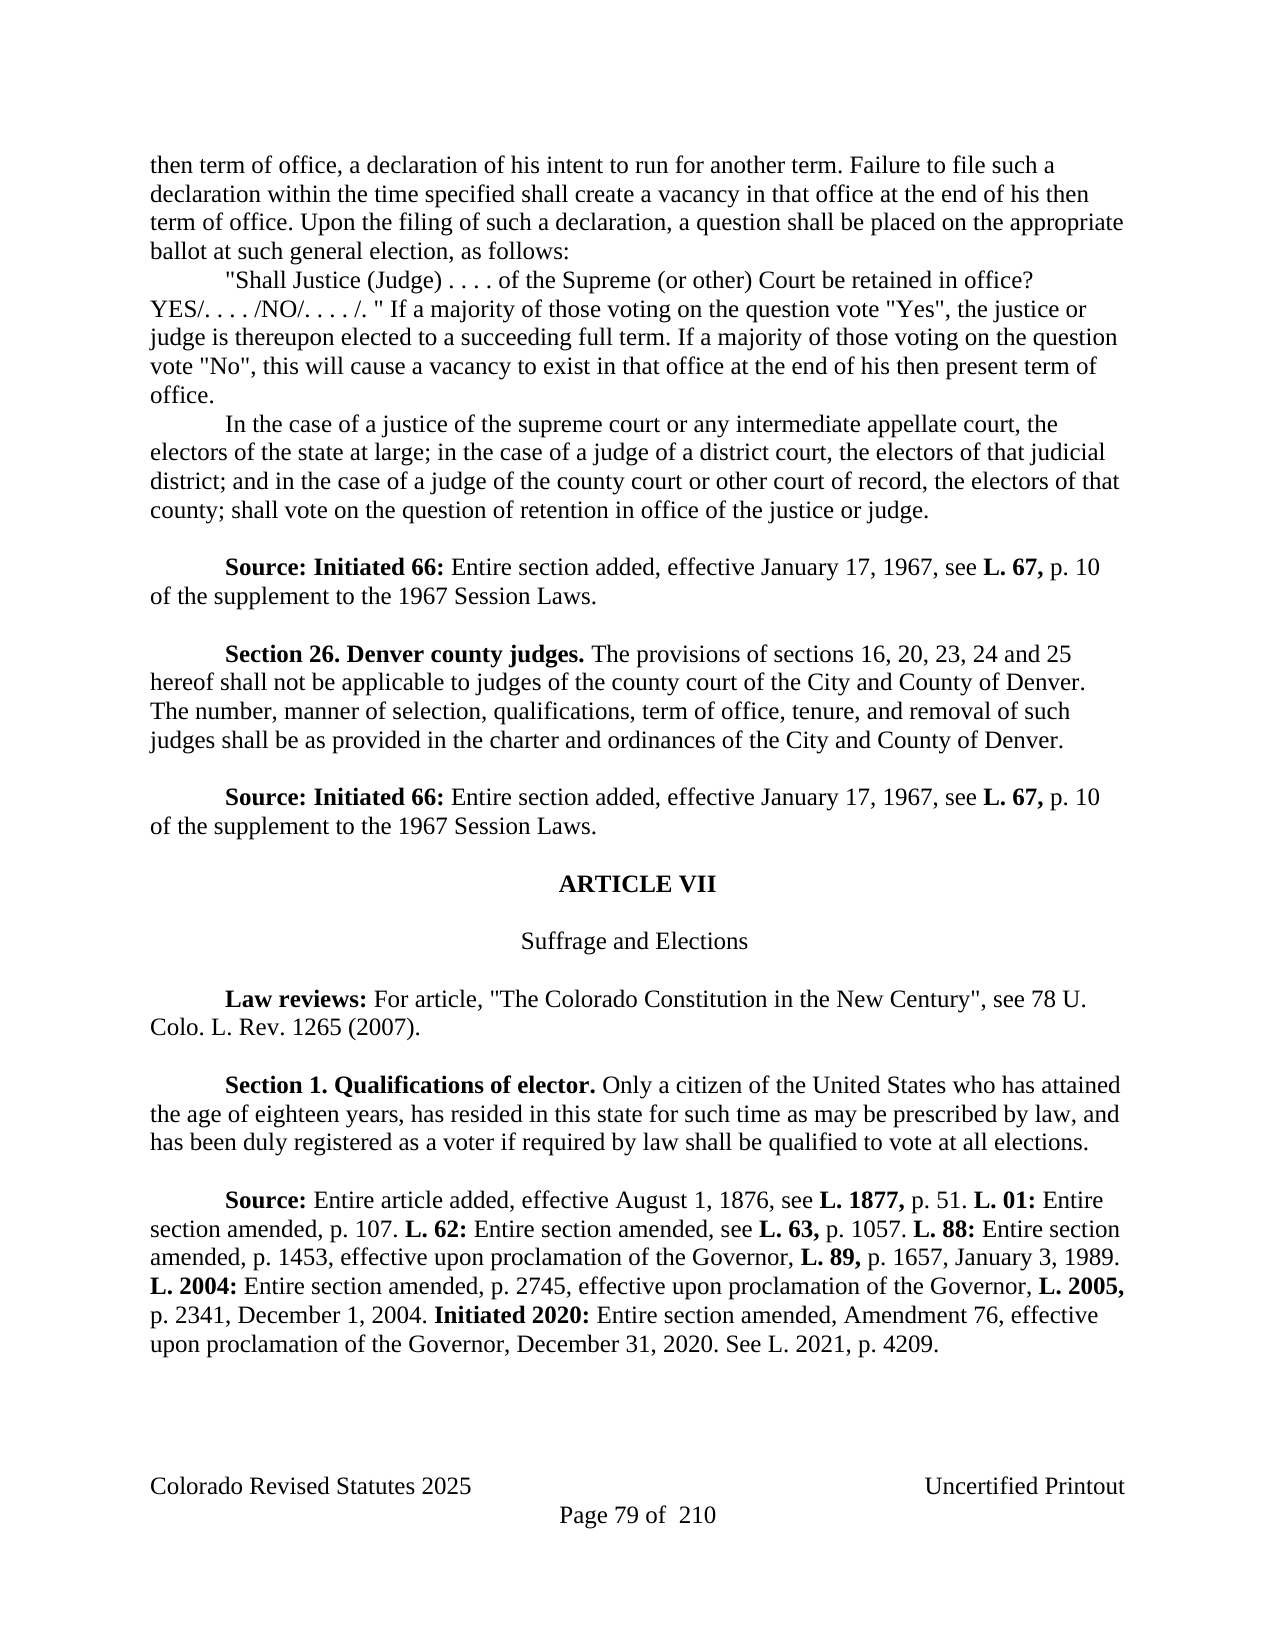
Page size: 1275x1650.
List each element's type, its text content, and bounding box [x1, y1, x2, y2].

text Suffrage and Elections [150, 926, 1125, 955]
text In the case of a justice of the supreme court or any intermediate appellate court, the electors of the state at large; in the case of a judge of a district court, the electors of that judicial district; and in the case of a judge of the county court or other court of record, the electors of that county; shall vote on the question of retention in office of the justice or judge. [150, 409, 1125, 524]
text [150, 150, 1125, 265]
text Source: Initiated 66: Entire section added, effective January 17, 1967, see L. 67, p. 10 of the supplement to the 1967 Session Laws. [150, 552, 1125, 610]
text Section 1. Qualifications of elector. Only a citizen of the United States who has attained the age of eighteen years, has resided in this state for such time as may be prescribed by law, and has been duly registered as a voter if required by law shall be qualified to vote at all elections. [150, 1070, 1125, 1156]
text Source: Initiated 66: Entire section added, effective January 17, 1967, see L. 67, p. 10 of the supplement to the 1967 Session Laws. [150, 782, 1125, 840]
text "Shall Justice (Judge) . . . . of the Supreme (or other) Court be retained in office? YES/. . . . /NO/. . . . /. " If a majority of those voting on the question vote "Yes", the justice or judge is thereupon elected to a succeeding full term. If a majority of those voting on the question vote "No", this will cause a vacancy to exist in that office at the end of his then present term of office. [150, 265, 1125, 409]
text Law reviews: For article, "The Colorado Constitution in the New Century", see 78 U. Colo. L. Rev. 1265 (2007). [150, 984, 1125, 1041]
text Section 26. Denver county judges. The provisions of sections 16, 20, 23, 24 and 25 hereof shall not be applicable to judges of the county court of the City and County of Denver. The number, manner of selection, qualifications, term of office, tenure, and removal of such judges shall be as provided in the charter and ordinances of the City and County of Denver. [150, 639, 1125, 754]
text ARTICLE VII [150, 869, 1125, 897]
text Source: Entire article added, effective August 1, 1876, see L. 1877, p. 51. L. 01: Entire section amended, p. 107. L. 62: Entire section amended, see L. 63, p. 1057. L. 88: Entire section amended, p. 1453, effective upon proclamation of the Governor, L. 89, p. 1657, January 3, 1989. L. 2004: Entire section amended, p. 2745, effective upon proclamation of the Governor, L. 2005, p. 2341, December 1, 2004. Initiated 2020: Entire section amended, Amendment 76, effective upon proclamation of the Governor, December 31, 2020. See L. 2021, p. 4209. [150, 1185, 1125, 1357]
